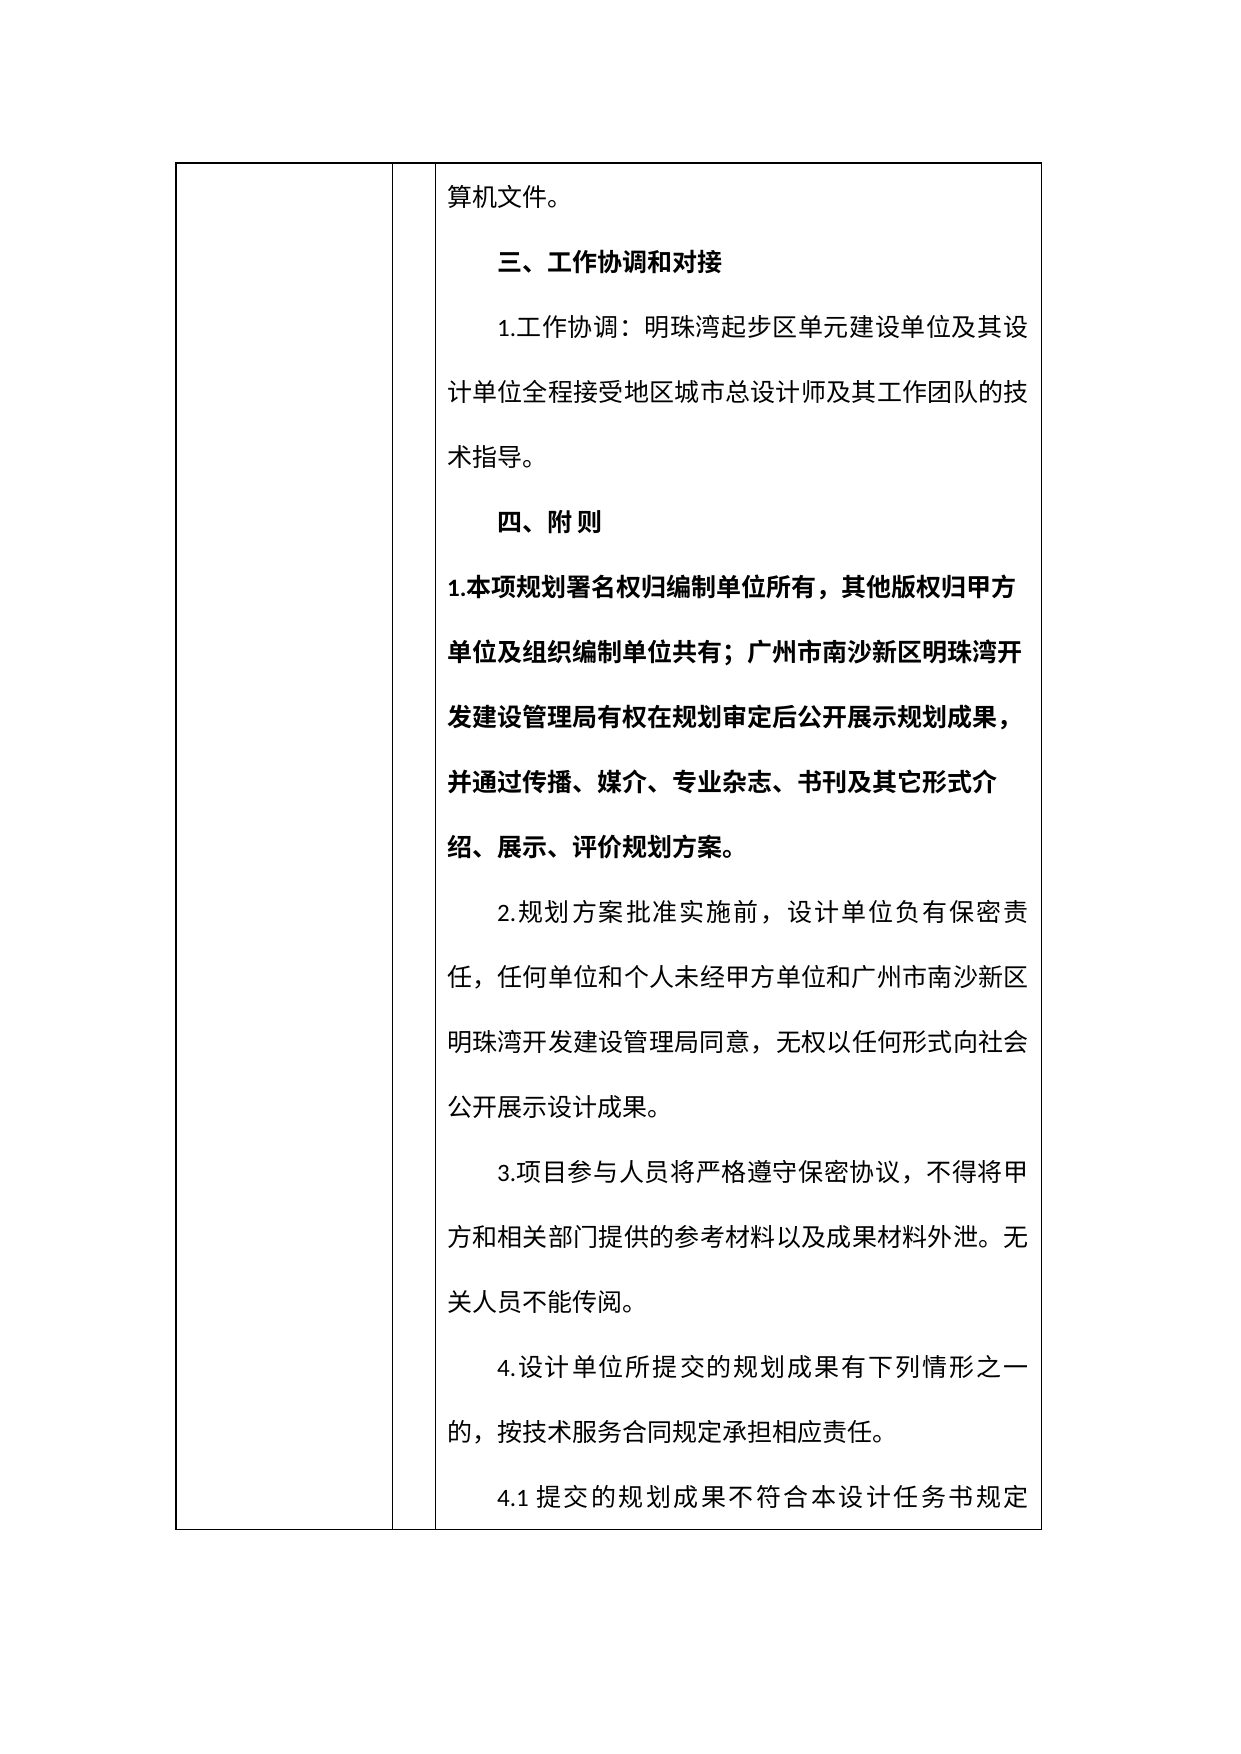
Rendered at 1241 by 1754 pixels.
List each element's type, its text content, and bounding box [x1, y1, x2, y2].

table_cell [177, 164, 392, 1528]
table_cell 1 [393, 164, 435, 1528]
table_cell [436, 164, 1041, 1528]
